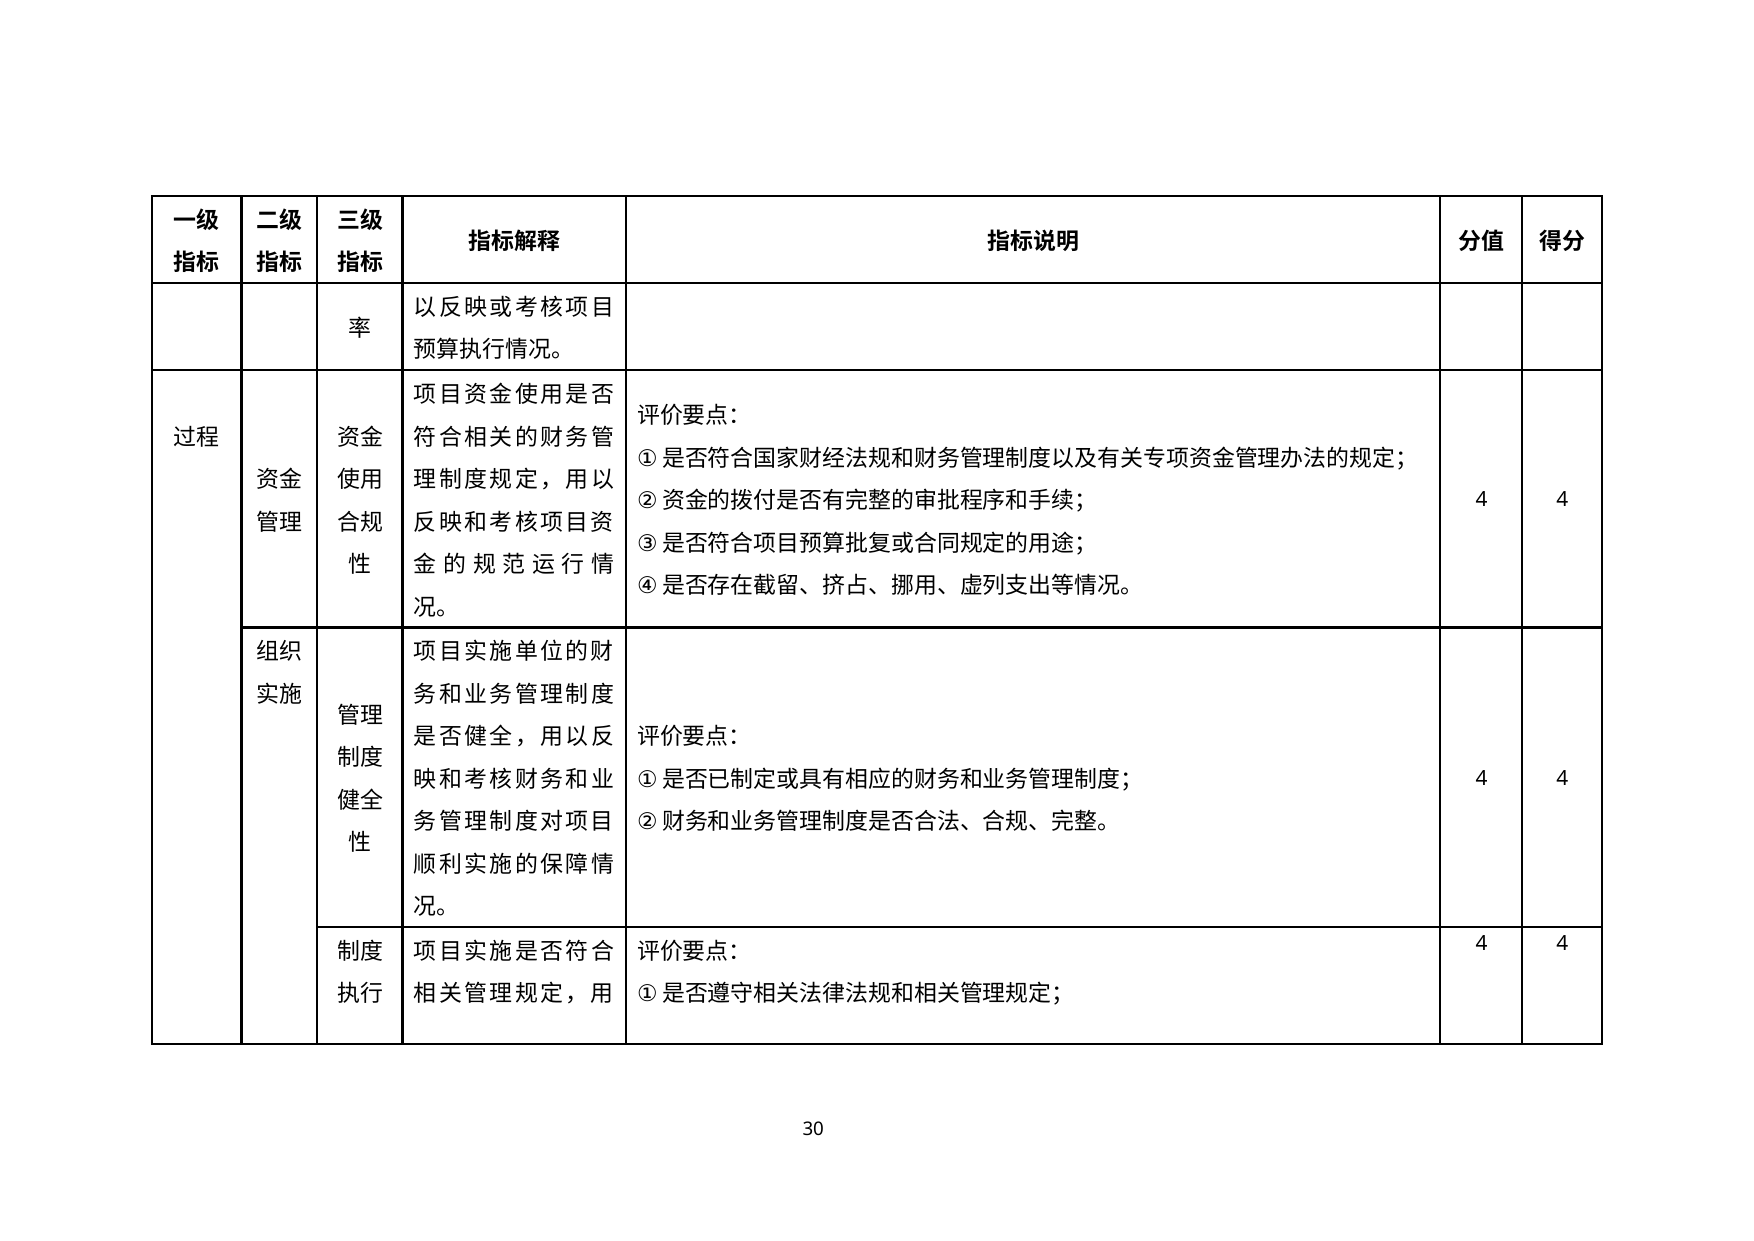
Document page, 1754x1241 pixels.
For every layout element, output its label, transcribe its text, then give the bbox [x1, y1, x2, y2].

table_cell 4 [1441, 371, 1521, 626]
table_cell 项目预算资金是否按照计划执行，用以反映或考核项目预算执行情况。 [404, 284, 625, 369]
table_cell 4 [1523, 284, 1601, 369]
table_header 一级指标 [153, 197, 240, 282]
table_cell 4 [1441, 629, 1521, 926]
table_cell 项目实施是否符合相关管理规定，用以反映和考核相关管理制度的有效执行情况。 [404, 928, 625, 1043]
table_cell 评价要点： ①是否已制定或具有相应的财务和业务管理制度； ②财务和业务管理制度是否合法、合规、完整。 [627, 629, 1439, 926]
table_cell 项目资金使用是否符合相关的财务管理制度规定，用以反映和考核项目资金的规范运行情况。 [404, 371, 625, 626]
table_cell 项目实施单位的财务和业务管理制度是否健全，用以反映和考核财务和业务管理制度对项目顺利实施的保障情况。 [404, 629, 625, 926]
table_cell 管理制度 健全性 [318, 629, 401, 926]
table_header 分值 [1441, 197, 1521, 282]
table_cell 资金使用 合规性 [318, 371, 401, 626]
table_header 二级指标 [243, 197, 316, 282]
table_cell 组织实施 [243, 629, 316, 1043]
table_header 指标解释 [404, 197, 625, 282]
table_header 得分 [1523, 197, 1601, 282]
table_cell 资金管理 [243, 371, 316, 626]
table_cell 制度执行 有效性 [318, 928, 401, 1043]
table_cell 过程 [153, 371, 240, 1043]
table_cell 预算执行率 [318, 284, 401, 369]
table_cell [627, 928, 1439, 1043]
table_cell 4 [1441, 928, 1521, 1043]
table_cell 4 [1523, 629, 1601, 926]
table_cell 4 [1441, 284, 1521, 369]
table_header 指标说明 [627, 197, 1439, 282]
table_cell 4 [1523, 371, 1601, 626]
table_header 三级指标 [318, 197, 401, 282]
table_cell 评价要点： ①是否符合国家财经法规和财务管理制度以及有关专项资金管理办法的规定； ②资金的拨付是否有完整的审批程序和手续； ③是否符合项目预算批复或合同规定的用途； ④是否存在截留、挤占、挪用、虚列支出等情况。 [627, 371, 1439, 626]
table_cell 4 [1523, 928, 1601, 1043]
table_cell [627, 284, 1439, 369]
